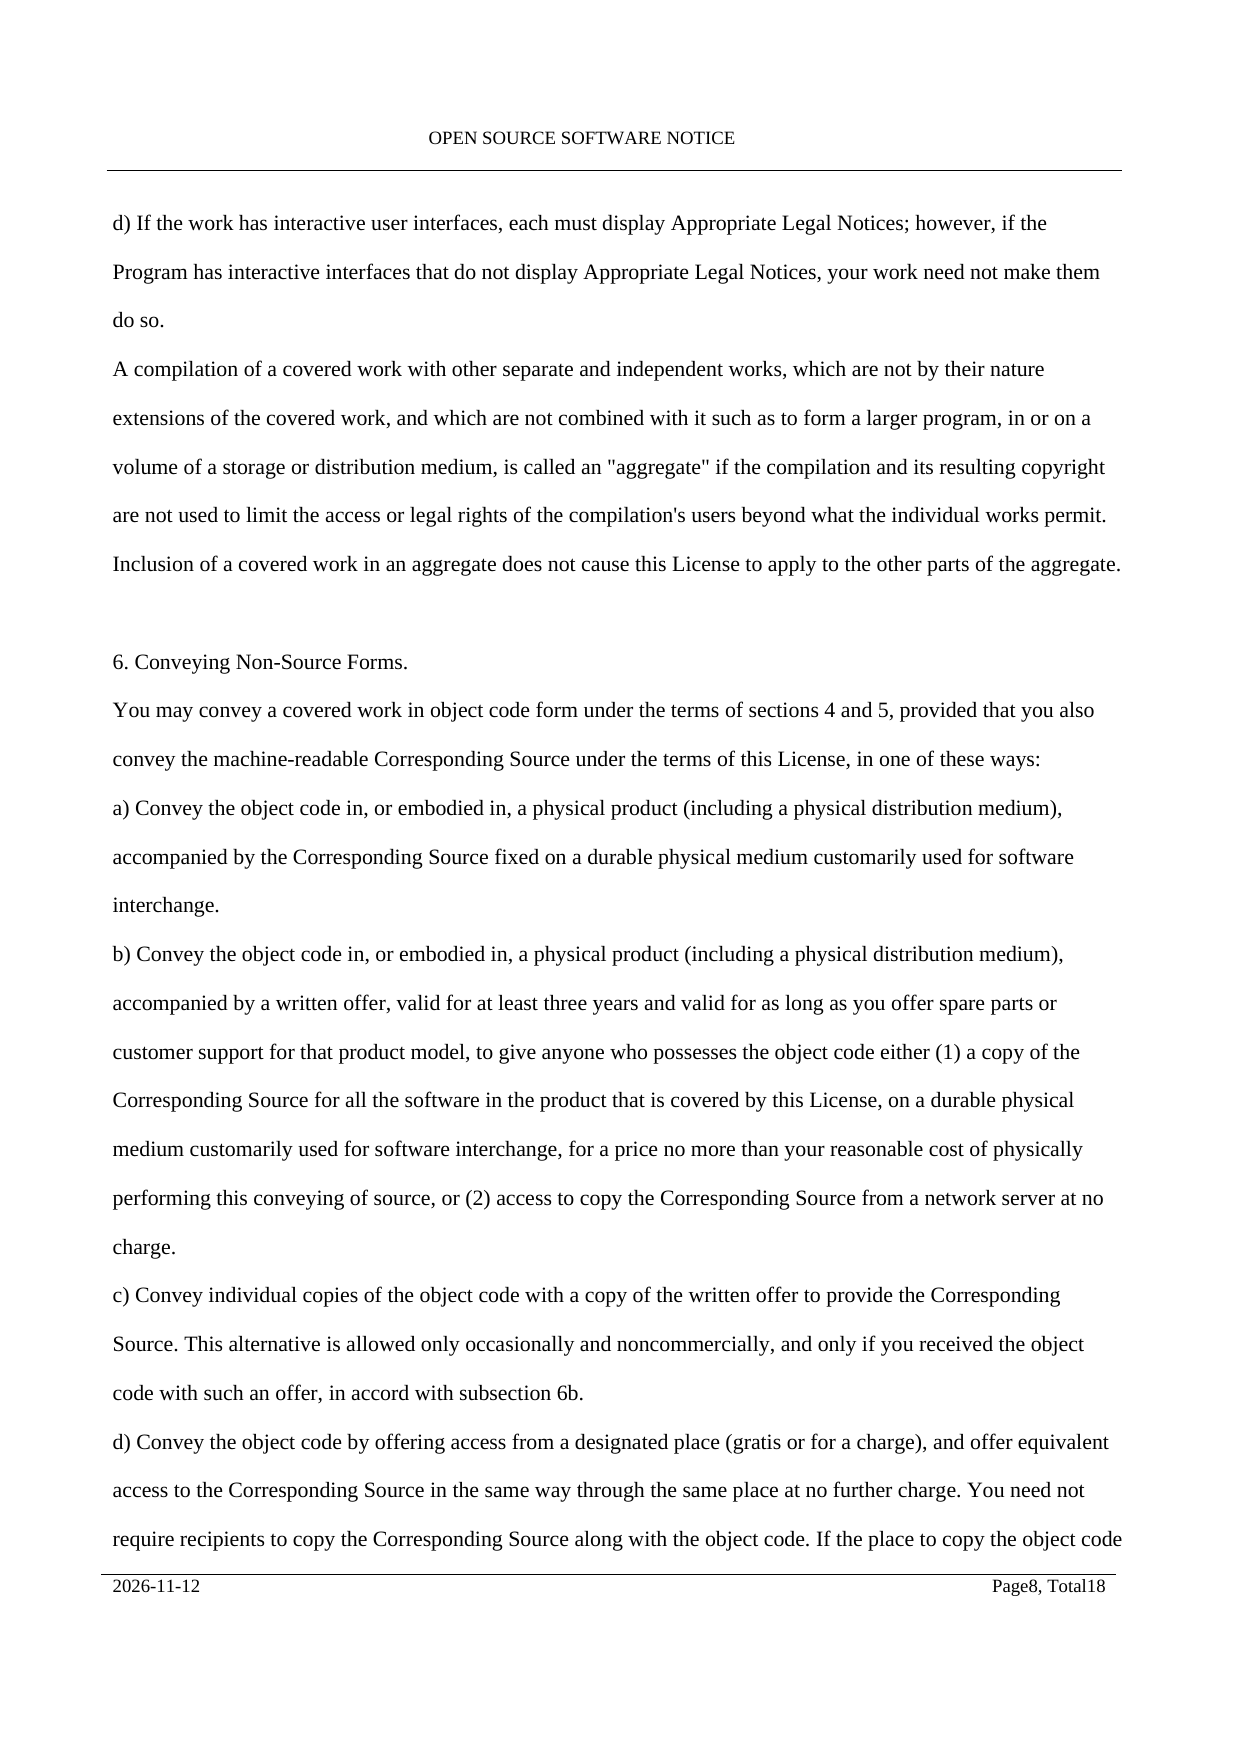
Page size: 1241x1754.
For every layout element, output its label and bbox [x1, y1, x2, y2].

text [112, 206, 1128, 1555]
